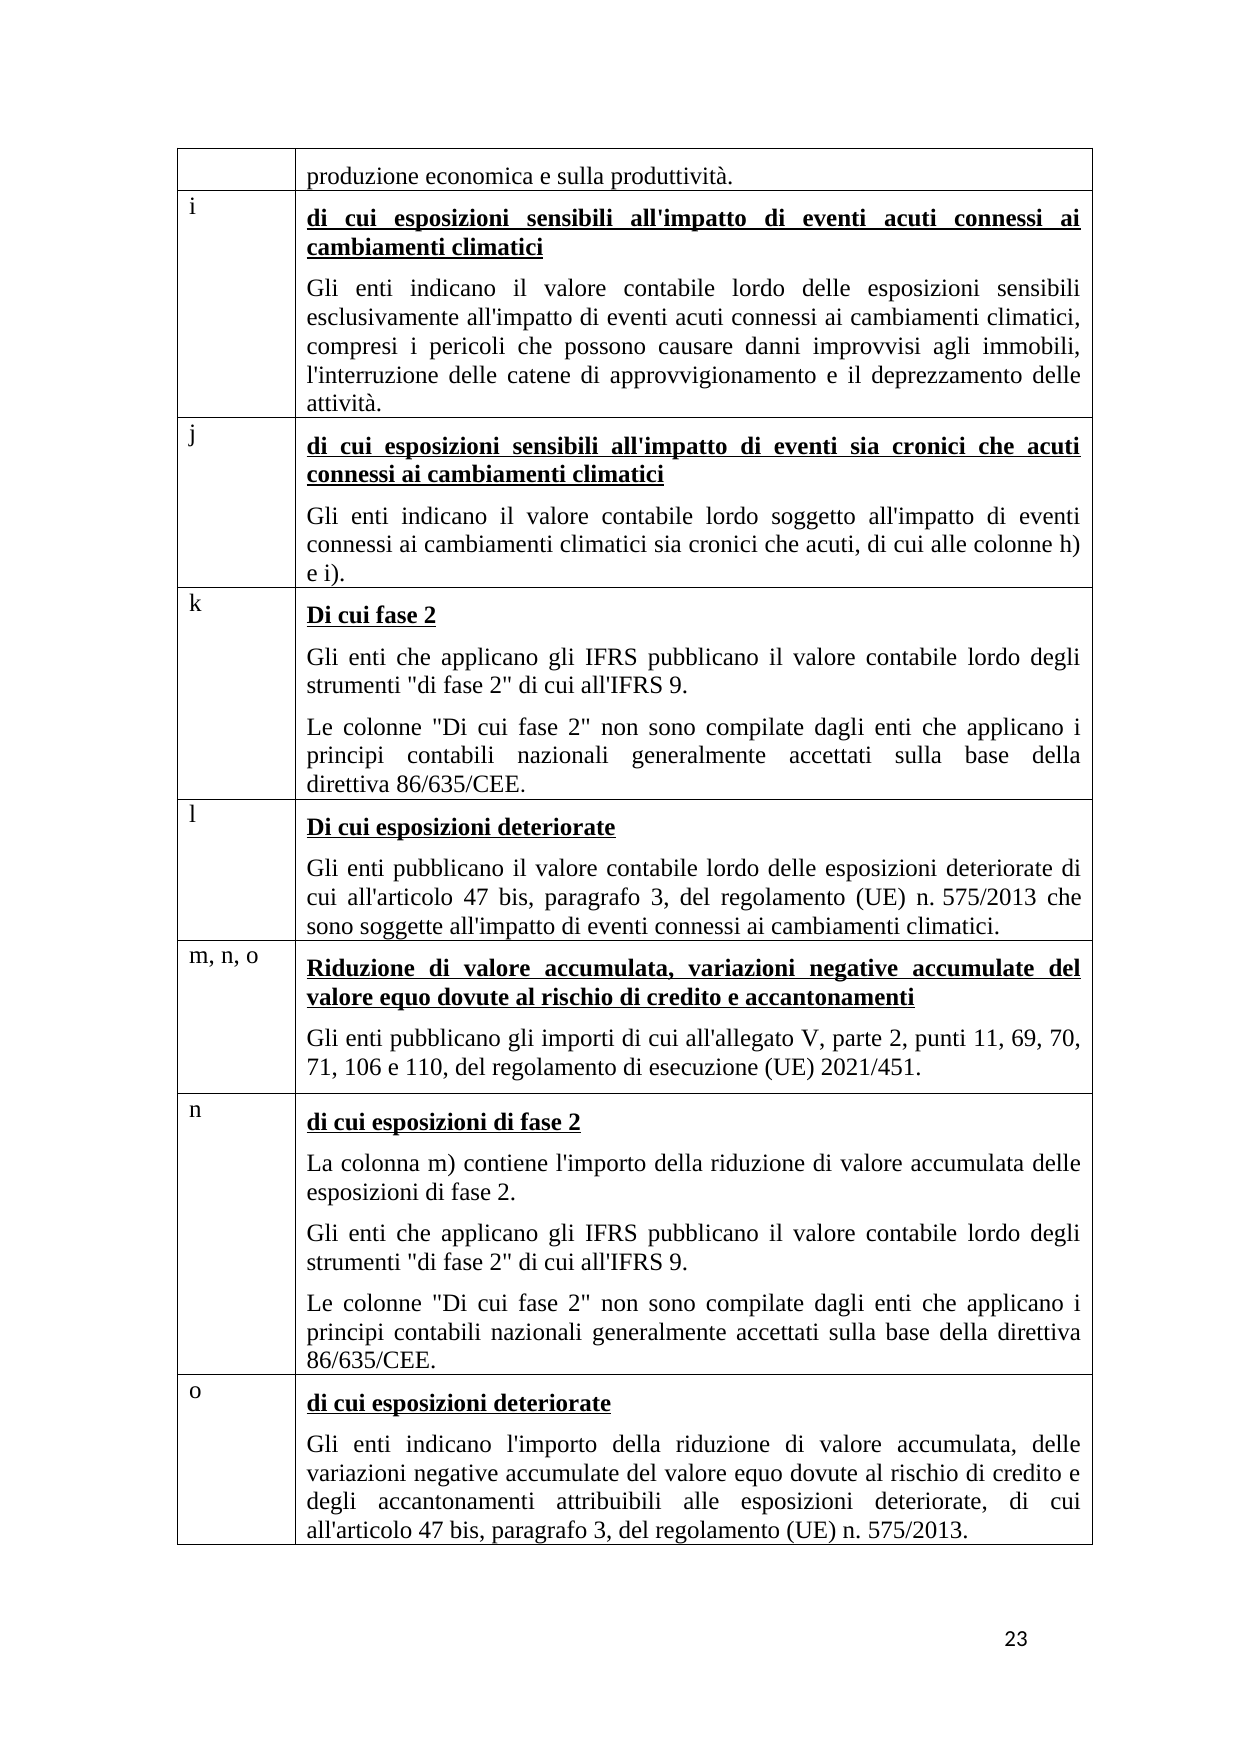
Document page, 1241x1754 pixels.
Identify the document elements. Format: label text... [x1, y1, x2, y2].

table_cell n [178, 1094, 295, 1374]
table_cell Riduzione di valore accumulata, variazioni negative accumulate del valore equo dovute al rischio di credito e accantonamenti Gli enti pubblicano gli importi di cui all'allegato V, parte 2, punti 11, 69, 70, 71, 106 e 110, del regolamento di esecuzione (UE) 2021/451. [296, 941, 1092, 1093]
table_cell j [178, 418, 295, 587]
table_cell di cui esposizioni sensibili all'impatto di eventi sia cronici che acuti connessi ai cambiamenti climatici Gli enti indicano il valore contabile lordo soggetto all'impatto di eventi connessi ai cambiamenti climatici sia cronici che acuti, di cui alle colonne h) e i). [296, 418, 1092, 587]
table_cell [296, 149, 1092, 190]
table_cell Di cui fase 2 Gli enti che applicano gli IFRS pubblicano il valore contabile lordo degli strumenti "di fase 2" di cui all'IFRS 9. Le colonne "Di cui fase 2" non sono compilate dagli enti che applicano i principi contabili nazionali generalmente accettati sulla base della direttiva 86/635/CEE. [296, 588, 1092, 798]
table_cell i [178, 191, 295, 417]
table_cell di cui esposizioni deteriorate Gli enti indicano l'importo della riduzione di valore accumulata, delle variazioni negative accumulate del valore equo dovute al rischio di credito e degli accantonamenti attribuibili alle esposizioni deteriorate, di cui all'articolo 47 bis, paragrafo 3, del regolamento (UE) n. 575/2013. [296, 1375, 1092, 1544]
table_cell k [178, 588, 295, 798]
table_cell o [178, 1375, 295, 1544]
table_cell h [178, 149, 295, 190]
table_cell di cui esposizioni sensibili all'impatto di eventi acuti connessi ai cambiamenti climatici Gli enti indicano il valore contabile lordo delle esposizioni sensibili esclusivamente all'impatto di eventi acuti connessi ai cambiamenti climatici, compresi i pericoli che possono causare danni improvvisi agli immobili, l'interruzione delle catene di approvvigionamento e il deprezzamento delle attività. [296, 191, 1092, 417]
table_cell Di cui esposizioni deteriorate Gli enti pubblicano il valore contabile lordo delle esposizioni deteriorate di cui all'articolo 47 bis, paragrafo 3, del regolamento (UE) n. 575/2013 che sono soggette all'impatto di eventi connessi ai cambiamenti climatici. [296, 800, 1092, 939]
table_cell m, n, o [178, 941, 295, 1093]
table_cell l [178, 800, 295, 939]
table_cell di cui esposizioni di fase 2 La colonna m) contiene l'importo della riduzione di valore accumulata delle esposizioni di fase 2. Gli enti che applicano gli IFRS pubblicano il valore contabile lordo degli strumenti "di fase 2" di cui all'IFRS 9. Le colonne "Di cui fase 2" non sono compilate dagli enti che applicano i principi contabili nazionali generalmente accettati sulla base della direttiva 86/635/CEE. [296, 1094, 1092, 1374]
